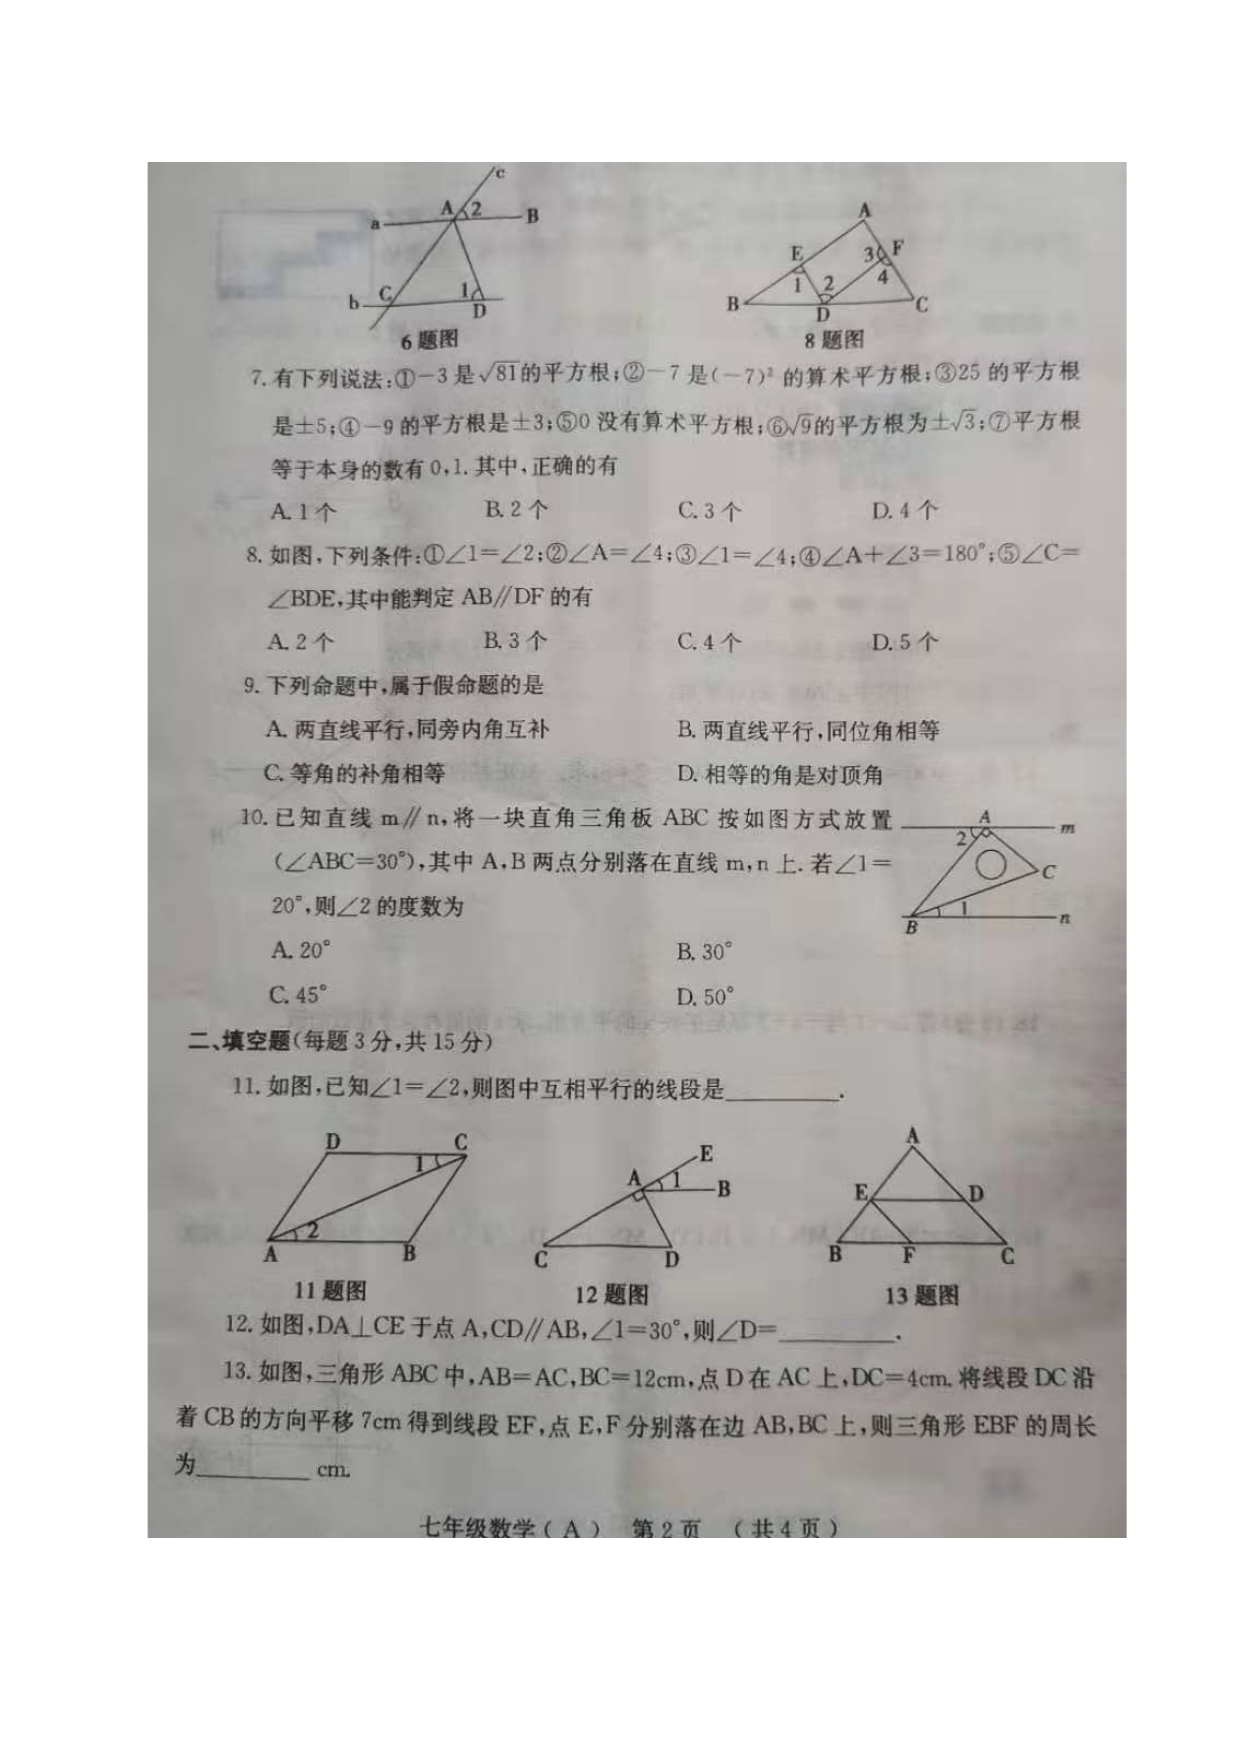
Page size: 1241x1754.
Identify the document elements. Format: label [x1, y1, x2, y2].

picture [147, 162, 1127, 1538]
